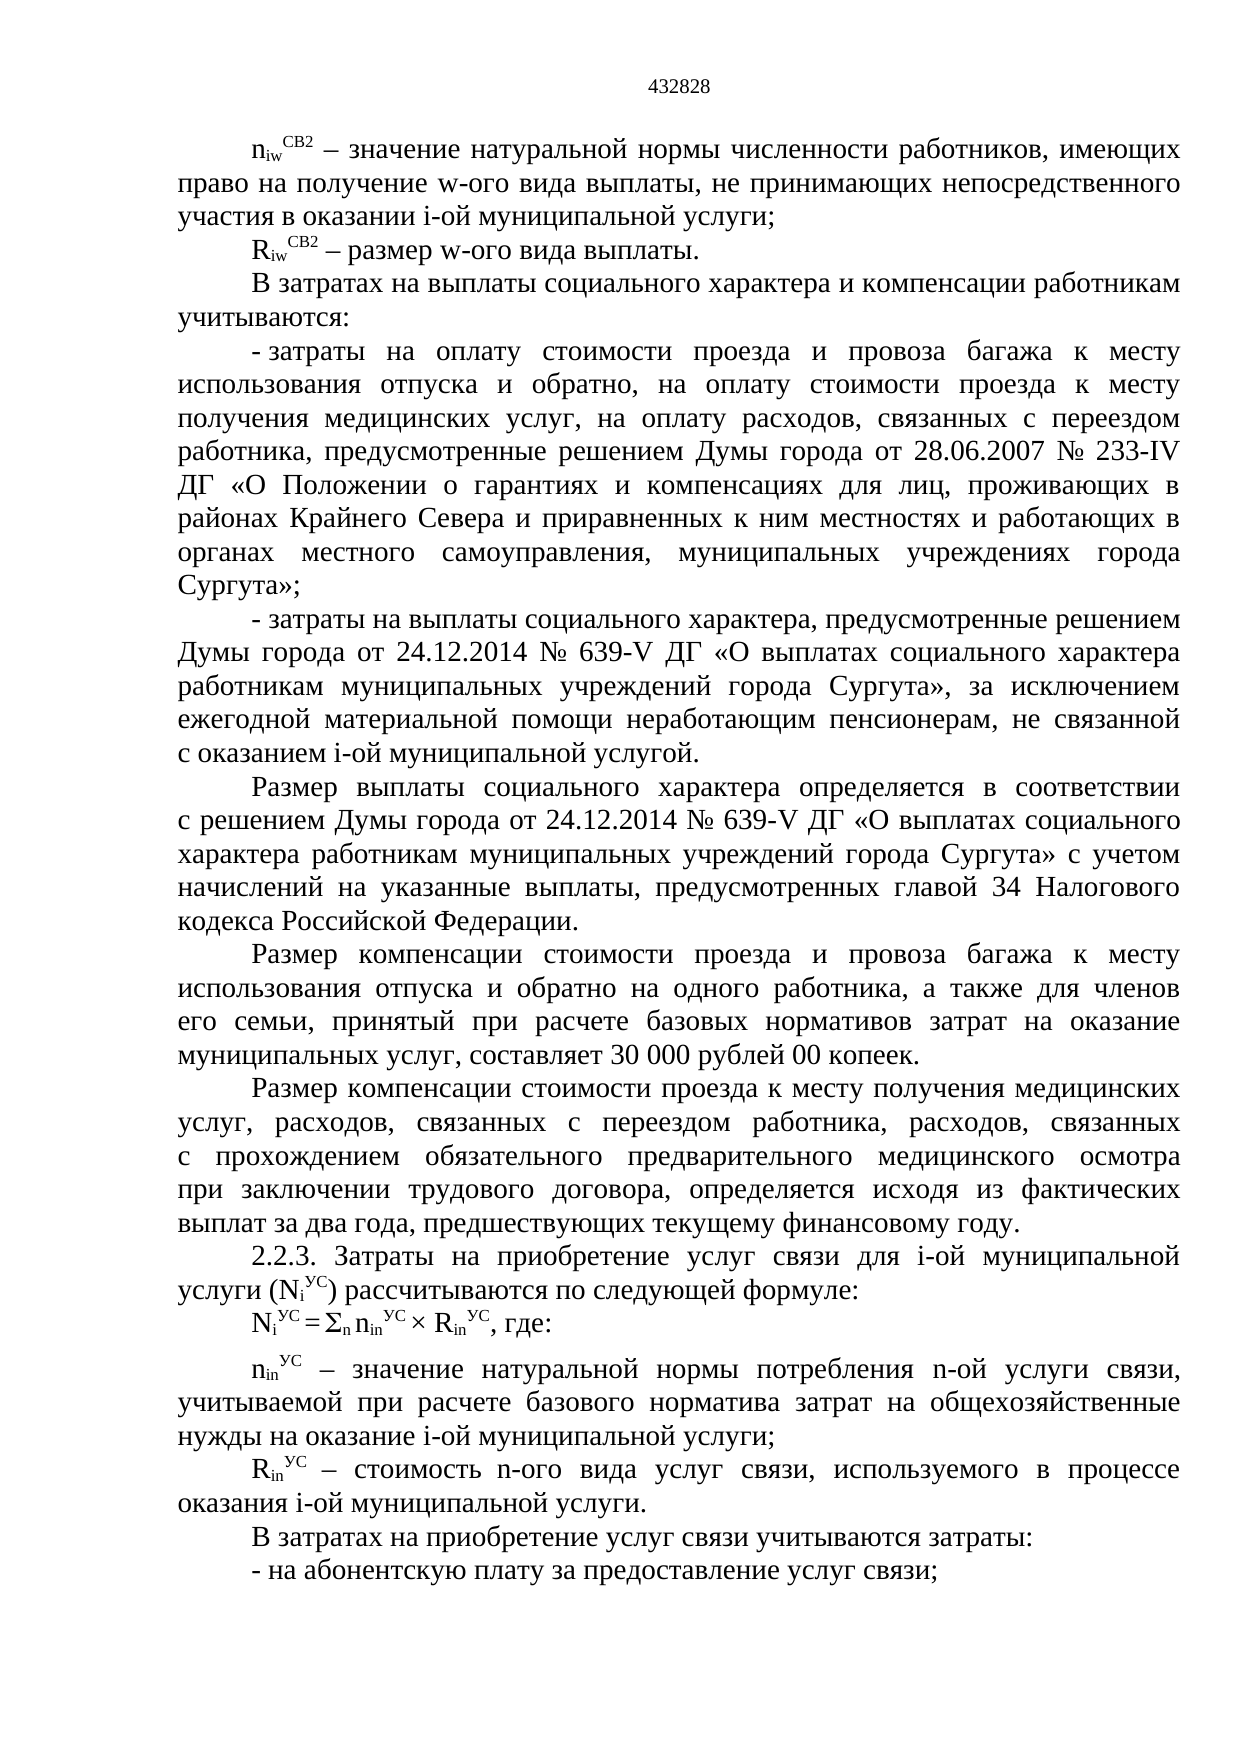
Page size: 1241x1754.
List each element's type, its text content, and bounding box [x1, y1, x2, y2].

text В затратах на выплаты социального характера и компенсации работникам учитываются: [177, 266, 1181, 333]
text RinУС – стоимость n-ого вида услуг связи, используемого в процессе оказания i-ой муниципальной услуги. [177, 1452, 1181, 1519]
text niwСВ2 – значение натуральной нормы численности работников, имеющих право на получение w-ого вида выплаты, не принимающих непосредственного участия в оказании i-ой муниципальной услуги; [177, 131, 1181, 232]
text Размер компенсации стоимости проезда к месту получения медицинских услуг, расходов, связанных с переездом работника, расходов, связанных с прохождением обязательного предварительного медицинского осмотра при заключении трудового договора, определяется исходя из фактических выплат за два года, предшествующих текущему финансовому году. [177, 1071, 1181, 1238]
text Размер выплаты социального характера определяется в соответствии с решением Думы города от 24.12.2014 № 639-V ДГ «О выплатах социального характера работникам муниципальных учреждений города Сургута» с учетом начислений на указанные выплаты, предусмотренных главой 34 Налогового кодекса Российской Федерации. [177, 769, 1181, 936]
text 2.2.3. Затраты на приобретение услуг связи для i-ой муниципальной услуги (NiУС) рассчитываются по следующей формуле: [177, 1238, 1181, 1305]
text RiwСВ2 – размер w-ого вида выплаты. [177, 232, 1181, 266]
text В затратах на приобретение услуг связи учитываются затраты: [177, 1519, 1181, 1552]
text Размер компенсации стоимости проезда и провоза багажа к месту использования отпуска и обратно на одного работника, а также для членов его семьи, принятый при расчете базовых нормативов затрат на оказание муниципальных услуг, составляет 30 000 рублей 00 копеек. [177, 936, 1181, 1071]
text ninУС – значение натуральной нормы потребления n-ой услуги связи, учитываемой при расчете базового норматива затрат на общехозяйственные нужды на оказание i-ой муниципальной услуги; [177, 1351, 1181, 1452]
text - на абонентскую плату за предоставление услуг связи; [177, 1552, 1181, 1586]
text NiУС = n ninУС × RinУС, где: [277, 1305, 1181, 1339]
text - затраты на выплаты социального характера, предусмотренные решением Думы города от 24.12.2014 № 639-V ДГ «О выплатах социального характера работникам муниципальных учреждений города Сургута», за исключением ежегодной материальной помощи неработающим пенсионерам, не связанной с оказанием i-ой муниципальной услугой. [177, 601, 1181, 769]
text - затраты на оплату стоимости проезда и провоза багажа к месту использования отпуска и обратно, на оплату стоимости проезда к месту получения медицинских услуг, на оплату расходов, связанных с переездом работника, предусмотренные решением Думы города от 28.06.2007 № 233-IV ДГ «О Положении о гарантиях и компенсациях для лиц, проживающих в районах Крайнего Севера и приравненных к ним местностях и работающих в органах местного самоуправления, муниципальных учреждениях города Сургута»; [177, 333, 1181, 601]
text NiУС = n ninУС × RinУС, где: [177, 1305, 272, 1339]
